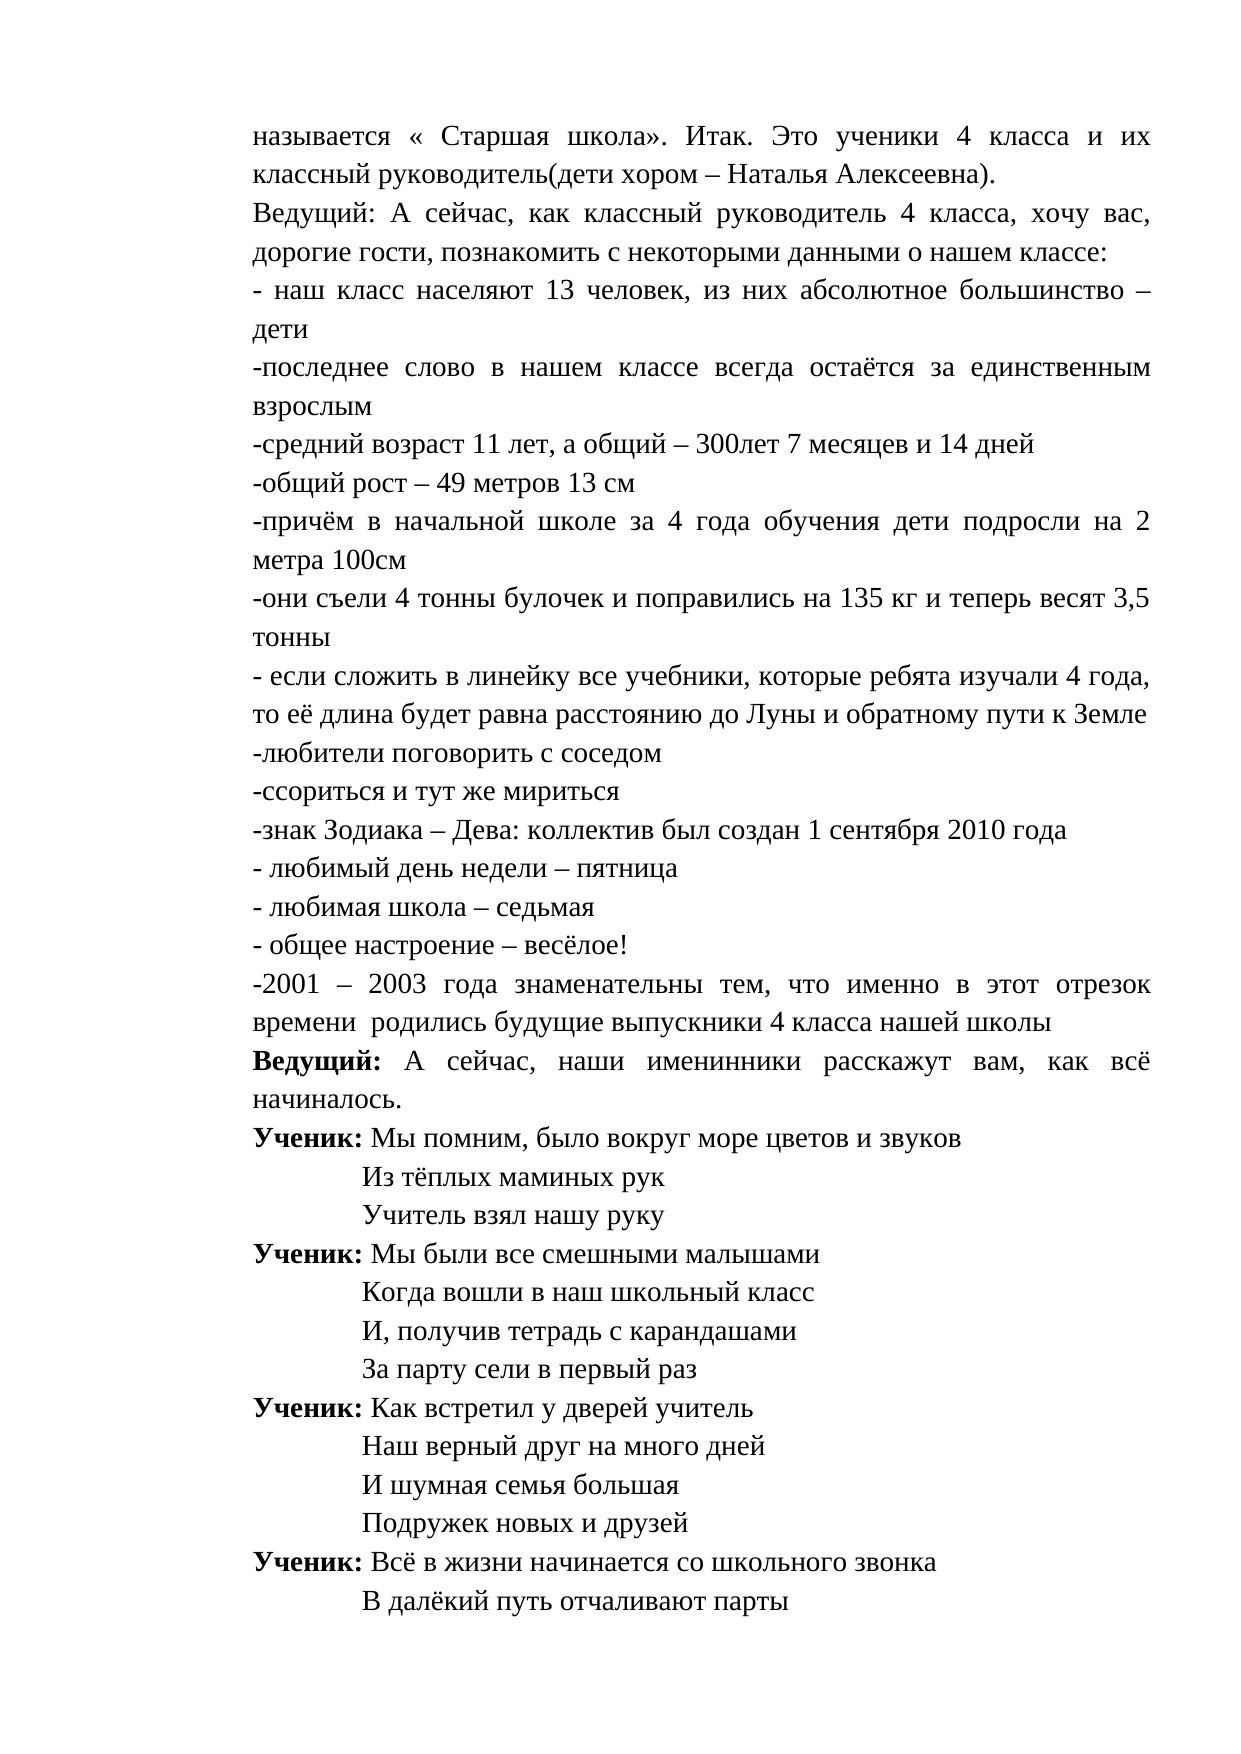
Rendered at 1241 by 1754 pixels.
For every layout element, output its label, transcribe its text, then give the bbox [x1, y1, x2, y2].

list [252, 118, 1152, 190]
list - наш класс населяют 13 человек, из них абсолютное большинство – дети [252, 272, 1152, 344]
list - общее настроение – весёлое! [252, 927, 1152, 961]
list - любимый день недели – пятница [252, 850, 1152, 884]
list Ученик: Как встретил у дверей учитель [252, 1390, 1152, 1423]
list Ведущий: А сейчас, наши именинники расскажут вам, как всё начиналось. [252, 1043, 1152, 1115]
list В далёкий путь отчаливают парты [252, 1583, 1152, 1616]
list -общий рост – 49 метров 13 см [252, 465, 1152, 498]
list За парту сели в первый раз [252, 1351, 1152, 1385]
list -ссориться и тут же мириться [252, 773, 1152, 807]
list - если сложить в линейку все учебники, которые ребята изучали 4 года, то её длина будет равна расстоянию до Луны и обратному пути к Земле [252, 658, 1152, 730]
list И, получив тетрадь с карандашами [252, 1313, 1152, 1346]
list Ученик: Мы помним, было вокруг море цветов и звуков [252, 1120, 1152, 1154]
list Наш верный друг на много дней [252, 1428, 1152, 1462]
list -2001 – 2003 года знаменательны тем, что именно в этот отрезок времени родились будущие выпускники 4 класса нашей школы [252, 966, 1152, 1038]
list -любители поговорить с соседом [252, 735, 1152, 768]
list -последнее слово в нашем классе всегда остаётся за единственным взрослым [252, 349, 1152, 421]
list Ведущий: А сейчас, как классный руководитель 4 класса, хочу вас, дорогие гости, познакомить с некоторыми данными о нашем классе: [252, 195, 1152, 267]
list Ученик: Мы были все смешными малышами [252, 1236, 1152, 1269]
list Когда вошли в наш школьный класс [252, 1274, 1152, 1308]
list Учитель взял нашу руку [252, 1197, 1152, 1231]
list -средний возраст 11 лет, а общий – 300лет 7 месяцев и 14 дней [252, 426, 1152, 460]
list - любимая школа – седьмая [252, 889, 1152, 922]
list Из тёплых маминых рук [252, 1159, 1152, 1192]
list Подружек новых и друзей [252, 1506, 1152, 1539]
list -причём в начальной школе за 4 года обучения дети подросли на 2 метра 100см [252, 503, 1152, 576]
list Ученик: Всё в жизни начинается со школьного звонка [252, 1544, 1152, 1578]
list -знак Зодиака – Дева: коллектив был создан 1 сентября 2010 года [252, 812, 1152, 845]
list И шумная семья большая [252, 1467, 1152, 1501]
list -они съели 4 тонны булочек и поправились на 135 кг и теперь весят 3,5 тонны [252, 581, 1152, 653]
